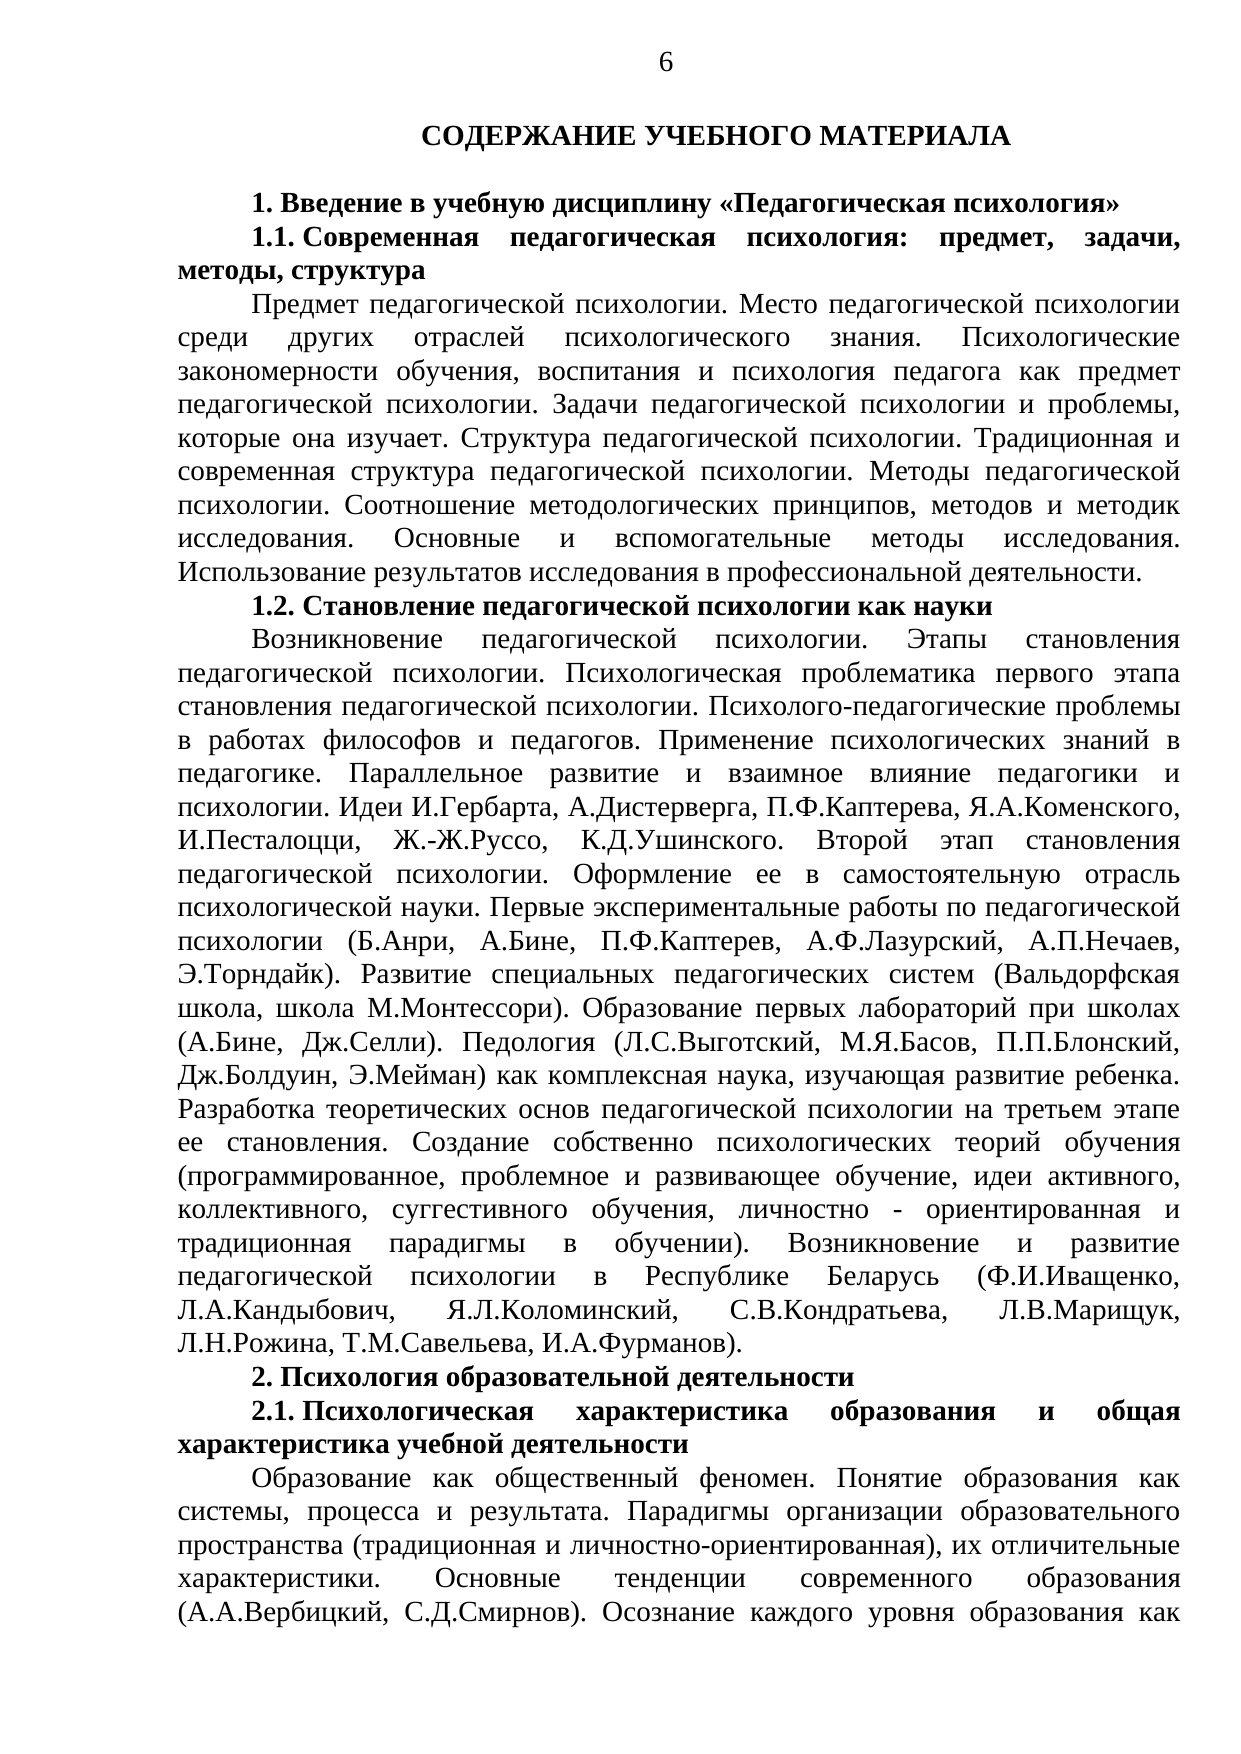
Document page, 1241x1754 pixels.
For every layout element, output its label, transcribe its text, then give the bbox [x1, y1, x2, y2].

text 2.1. Психологическая характеристика образования и общая характеристика учебной деятельности [177, 1393, 1181, 1460]
text 2. Психология образовательной деятельности [177, 1359, 1181, 1393]
text 1. Введение в учебную дисциплину «Педагогическая психология» [177, 185, 1181, 219]
text СОДЕРЖАНИЕ УЧЕБНОГО МАТЕРИАЛА [177, 118, 1181, 152]
text 1.2. Становление педагогической психологии как науки [177, 588, 1181, 621]
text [177, 1460, 1181, 1627]
text Предмет педагогической психологии. Место педагогической психологии среди других отраслей психологического знания. Психологические закономерности обучения, воспитания и психология педагога как предмет педагогической психологии. Задачи педагогической психологии и проблемы, которые она изучает. Структура педагогической психологии. Традиционная и современная структура педагогической психологии. Методы педагогической психологии. Соотношение методологических принципов, методов и методик исследования. Основные и вспомогательные методы исследования. Использование результатов исследования в профессиональной деятельности. [177, 286, 1181, 588]
text Возникновение педагогической психологии. Этапы становления педагогической психологии. Психологическая проблематика первого этапа становления педагогической психологии. Психолого-педагогические проблемы в работах философов и педагогов. Применение психологических знаний в педагогике. Параллельное развитие и взаимное влияние педагогики и психологии. Идеи И.Гербарта, А.Дистерверга, П.Ф.Каптерева, Я.А.Коменского, И.Песталоцци, Ж.-Ж.Руссо, К.Д.Ушинского. Второй этап становления педагогической психологии. Оформление ее в самостоятельную отрасль психологической науки. Первые экспериментальные работы по педагогической психологии (Б.Анри, А.Бине, П.Ф.Каптерев, А.Ф.Лазурский, А.П.Нечаев, Э.Торндайк). Развитие специальных педагогических систем (Вальдорфская школа, школа М.Монтессори). Образование первых лабораторий при школах (А.Бине, Дж.Селли). Педология (Л.С.Выготский, М.Я.Басов, П.П.Блонский, Дж.Болдуин, Э.Мейман) как комплексная наука, изучающая развитие ребенка. Разработка теоретических основ педагогической психологии на третьем этапе ее становления. Создание собственно психологических теорий обучения (программированное, проблемное и развивающее обучение, идеи активного, коллективного, суггестивного обучения, личностно - ориентированная и традиционная парадигмы в обучении). Возникновение и развитие педагогической психологии в Республике Беларусь (Ф.И.Иващенко, Л.А.Кандыбович, Я.Л.Коломинский, С.В.Кондратьева, Л.В.Марищук, Л.Н.Рожина, Т.М.Савельева, И.А.Фурманов). [177, 621, 1181, 1359]
text 1.1. Современная педагогическая психология: предмет, задачи, методы, структура [177, 219, 1181, 286]
